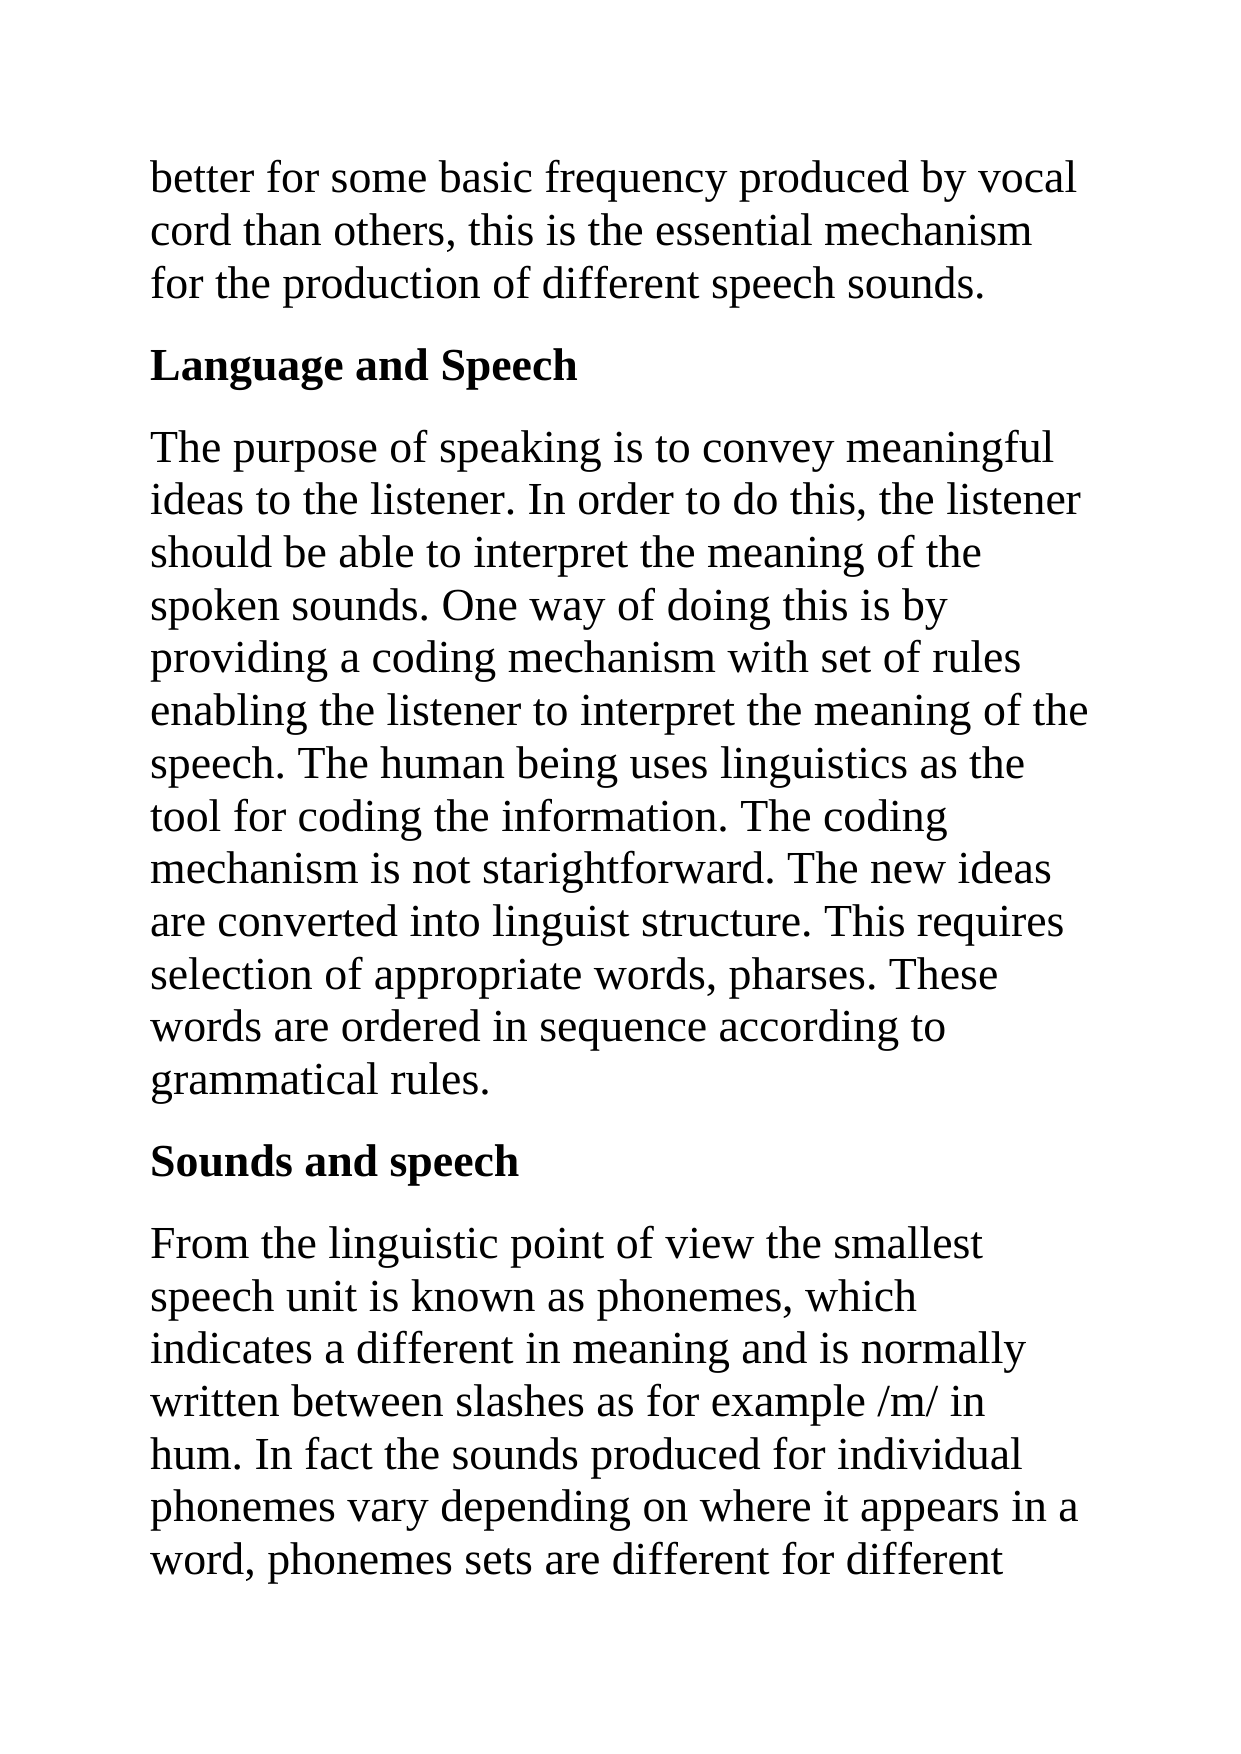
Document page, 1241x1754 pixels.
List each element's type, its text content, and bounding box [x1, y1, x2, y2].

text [150, 150, 1090, 308]
text Sounds and speech [150, 1133, 1090, 1186]
text Language and Speech [150, 337, 1090, 390]
text The purpose of speaking is to convey meaningful ideas to the listener. In order to do this, the listener should be able to interpret the meaning of the spoken sounds. One way of doing this is by providing a coding mechanism with set of rules enabling the listener to interpret the meaning of the speech. The human being uses linguistics as the tool for coding the information. The coding mechanism is not starightforward. The new ideas are converted into linguist structure. This requires selection of appropriate words, pharses. These words are ordered in sequence according to grammatical rules. [150, 419, 1090, 1104]
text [150, 1215, 1090, 1584]
